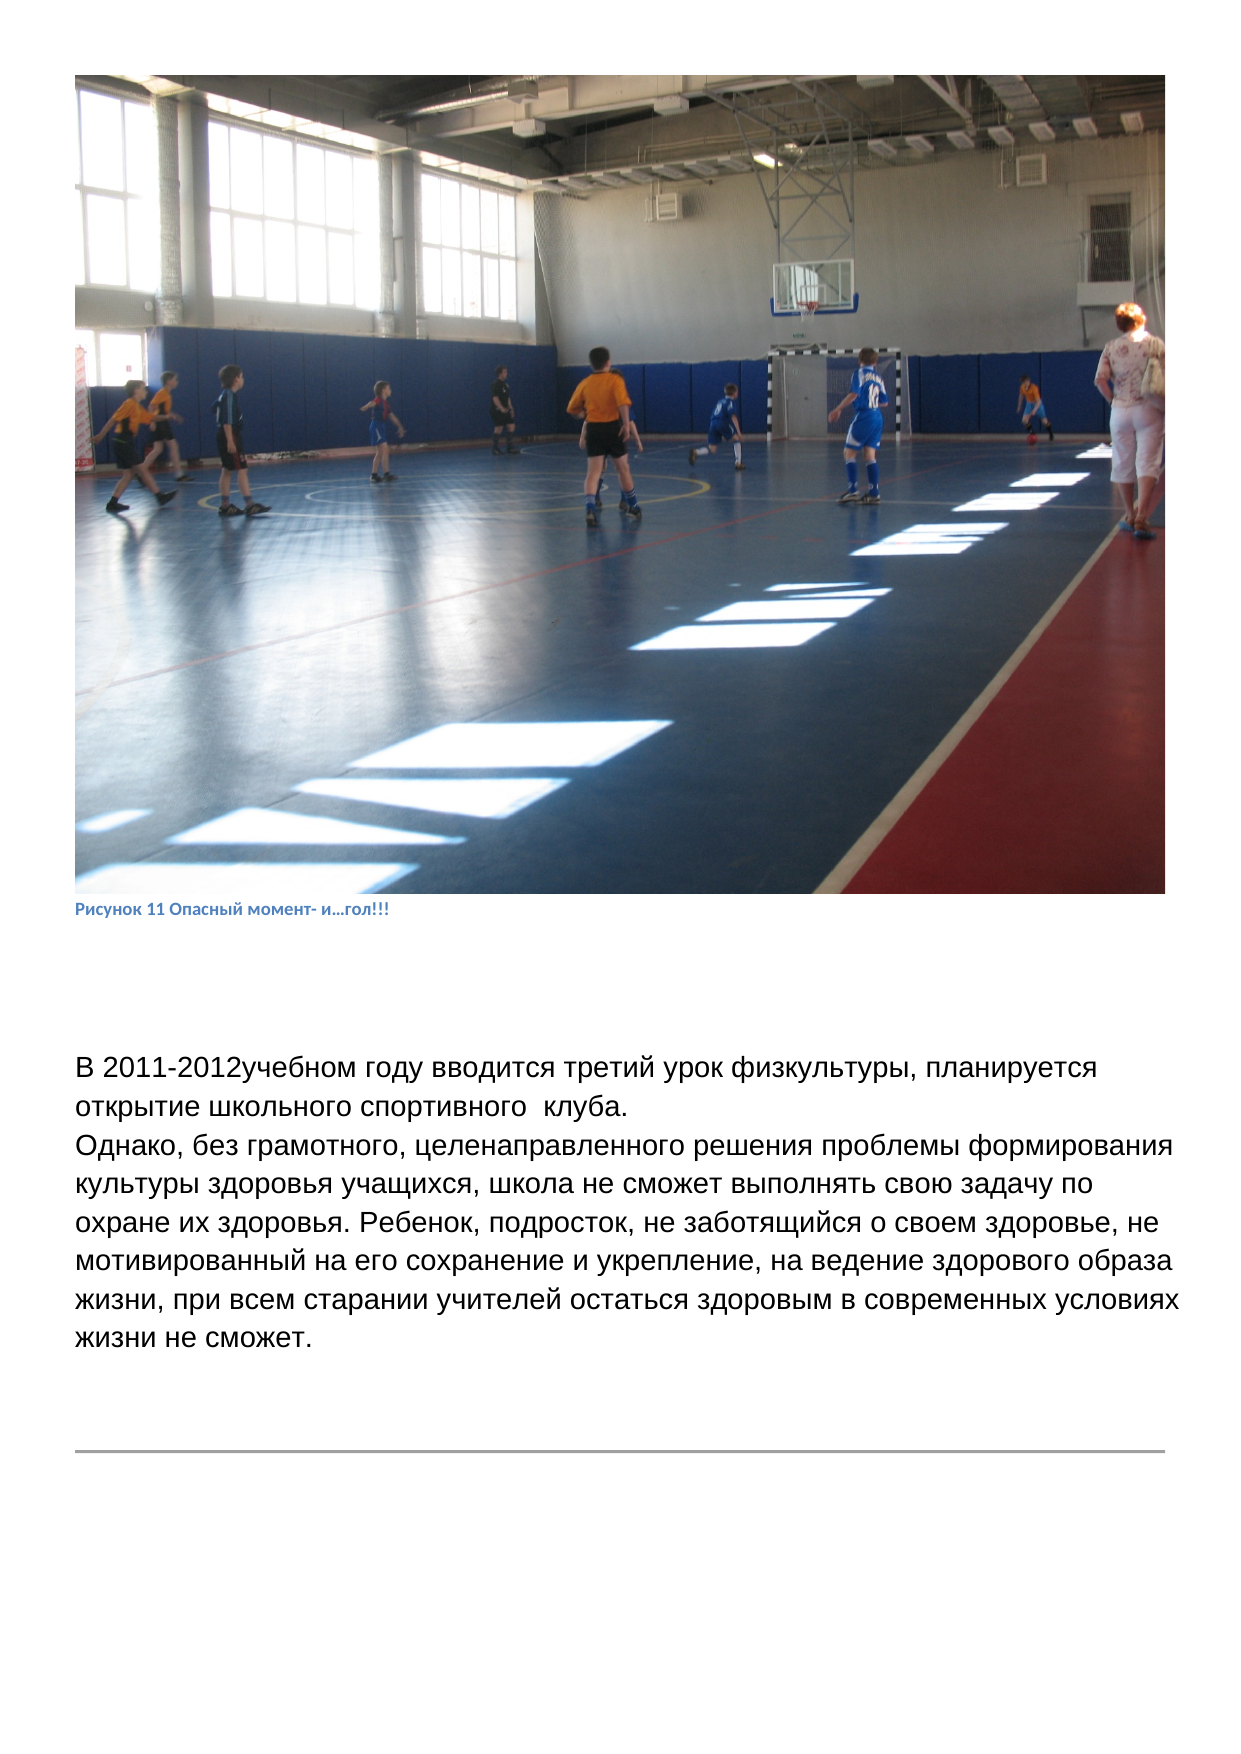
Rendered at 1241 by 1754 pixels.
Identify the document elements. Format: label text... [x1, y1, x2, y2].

picture [75, 75, 1166, 894]
text Однако, без грамотного, целенаправленного решения проблемы формирования культуры здоровья учащихся, школа не сможет выполнять свою задачу по охране их здоровья. Ребенок, подросток, не заботящийся о своем здоровье, не мотивированный на его сохранение и укрепление, на ведение здорового образа жизни, при всем старании учителей остаться здоровым в современных условиях жизни не сможет. [75, 1127, 1183, 1354]
text В 2011-2012учебном году вводится третий урок физкультуры, планируется открытие школьного спортивного клуба. [75, 1050, 1183, 1122]
